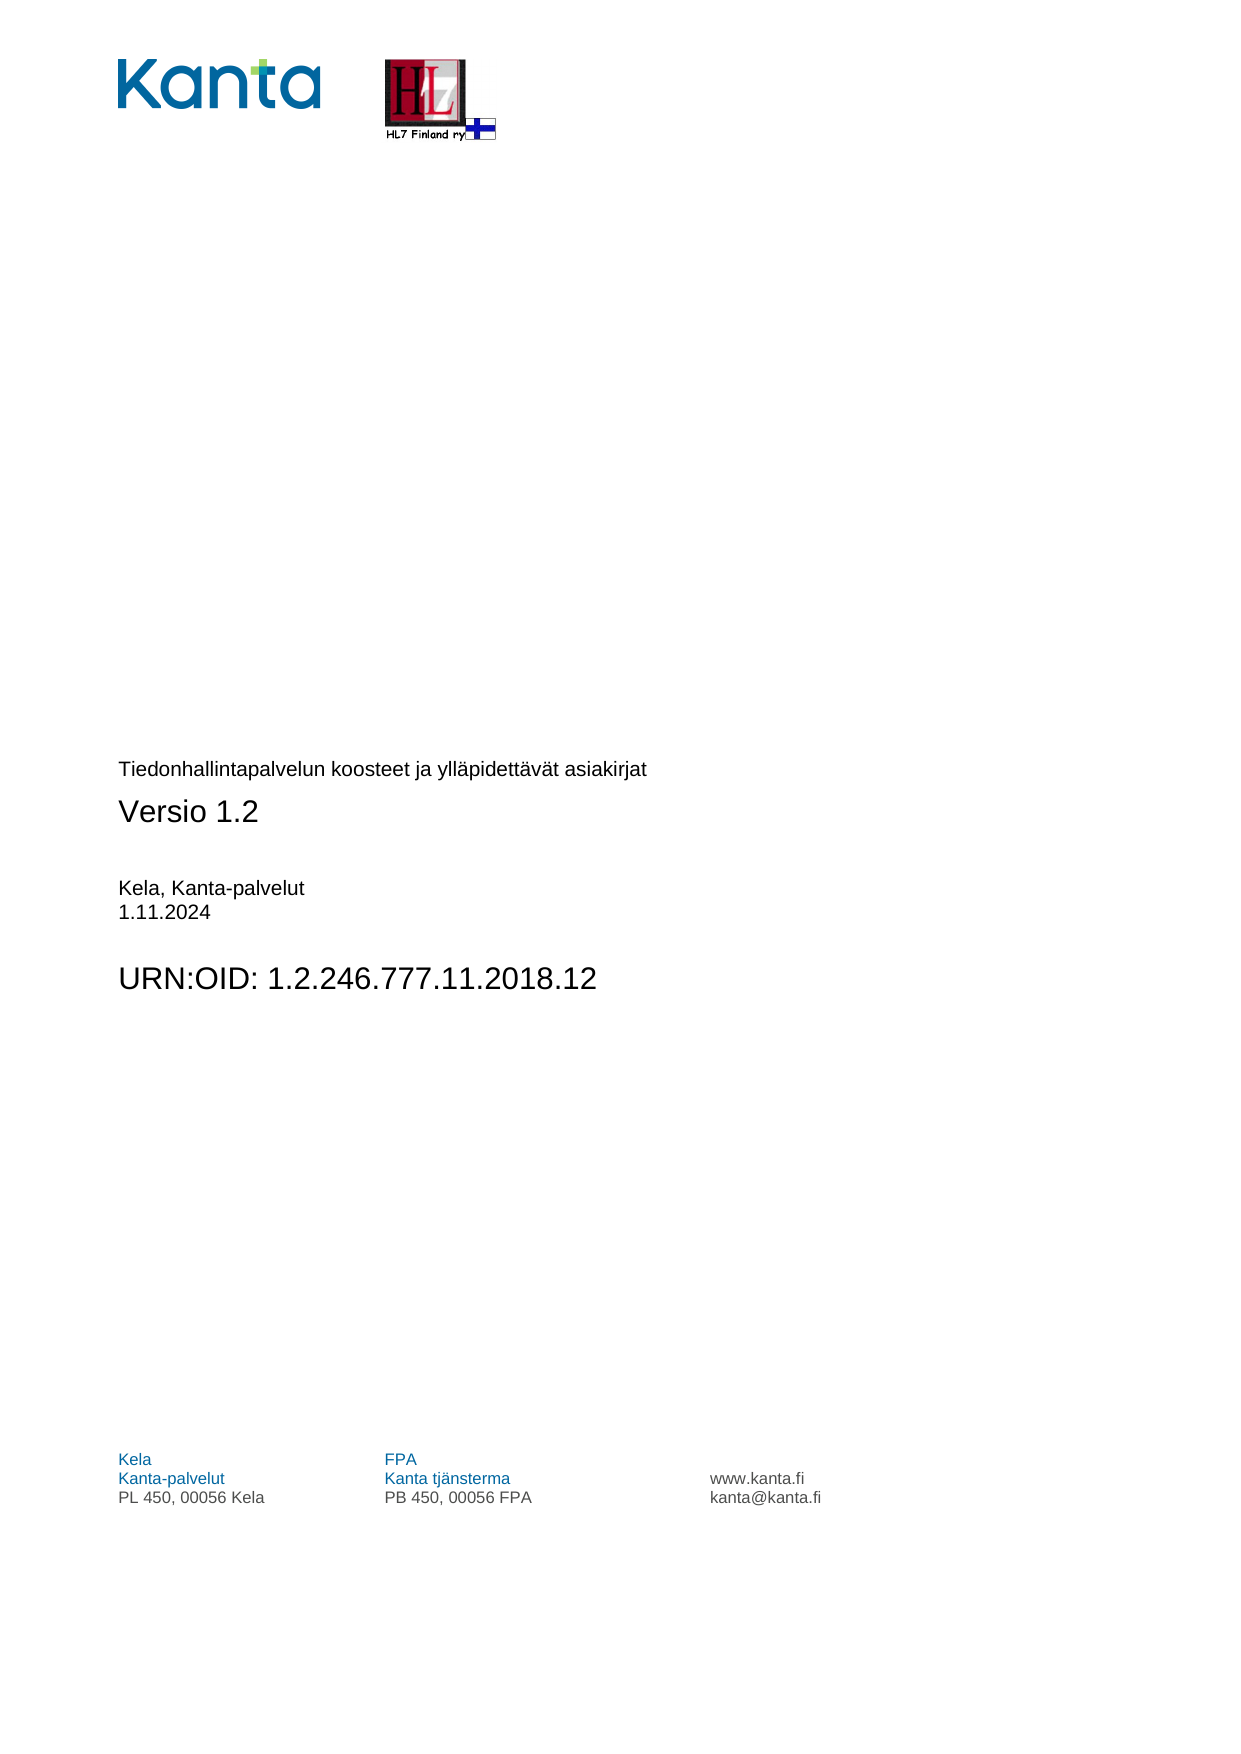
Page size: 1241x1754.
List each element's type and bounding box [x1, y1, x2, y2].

picture [118, 59, 321, 109]
picture [381, 59, 497, 143]
